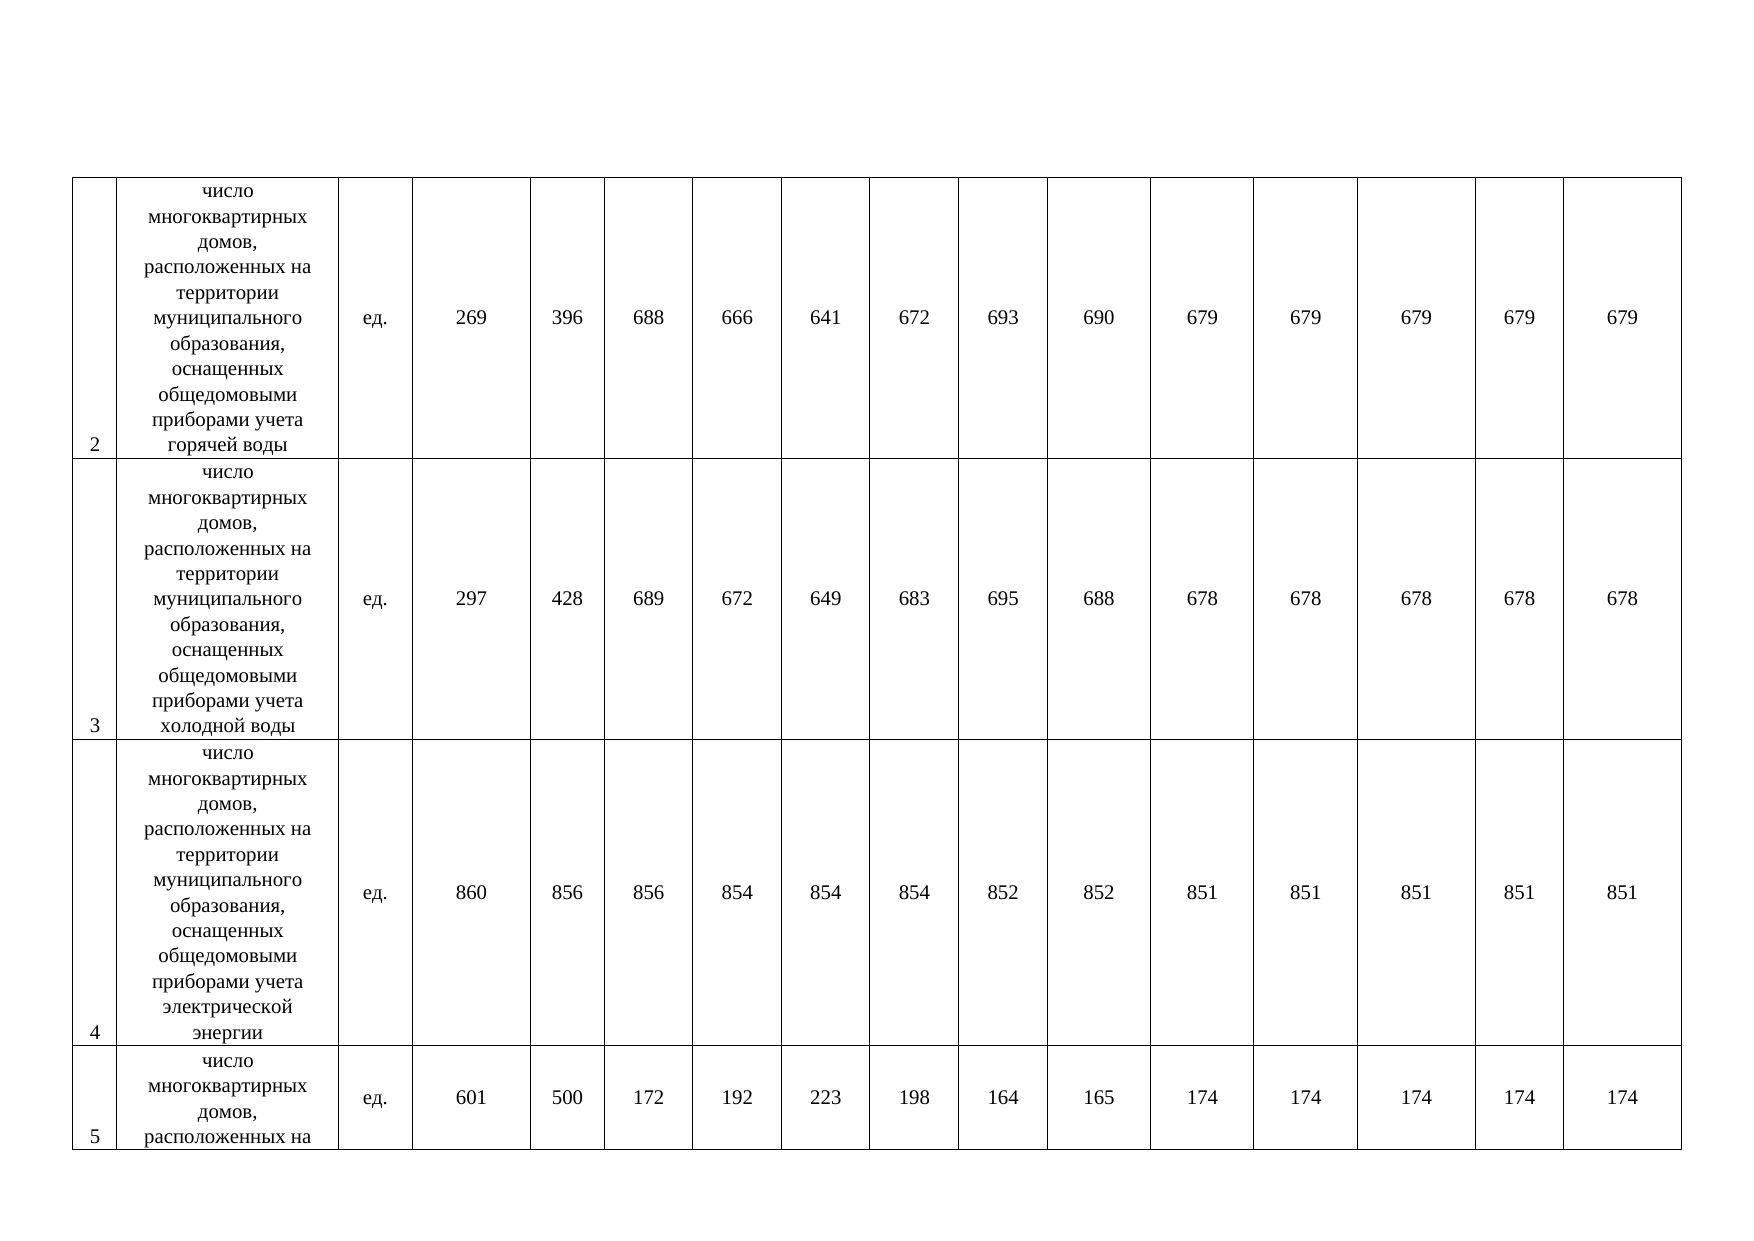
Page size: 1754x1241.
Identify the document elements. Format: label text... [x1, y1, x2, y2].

table_cell 690 [1048, 178, 1150, 458]
table_cell 428 [531, 459, 604, 739]
table_cell 678 [1254, 459, 1357, 739]
table_cell 500 [531, 1046, 604, 1149]
table_cell 854 [782, 740, 869, 1045]
table_cell 678 [1476, 459, 1563, 739]
table_cell 851 [1476, 740, 1563, 1045]
table_cell 165 [1048, 1046, 1150, 1149]
table_cell 679 [1564, 178, 1681, 458]
table_cell 856 [605, 740, 692, 1045]
table_cell 679 [1254, 178, 1357, 458]
table_cell 851 [1358, 740, 1475, 1045]
table_cell 198 [870, 1046, 958, 1149]
table_cell 666 [693, 178, 781, 458]
table_cell 649 [782, 459, 869, 739]
table_cell 2 [73, 178, 116, 458]
table_cell 174 [1151, 1046, 1253, 1149]
table_cell 396 [531, 178, 604, 458]
table_cell число многоквартирных домов, расположенных на территории муниципального образования, оснащенных общедомовыми приборами учета холодной воды [117, 459, 338, 739]
table_cell 851 [1151, 740, 1253, 1045]
table_cell 174 [1564, 1046, 1681, 1149]
table_cell 683 [870, 459, 958, 739]
table_cell 689 [605, 459, 692, 739]
table_cell 4 [73, 740, 116, 1045]
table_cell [117, 1046, 338, 1149]
table_cell 5 [73, 1046, 116, 1149]
table_cell число многоквартирных домов, расположенных на территории муниципального образования, оснащенных общедомовыми приборами учета горячей воды [117, 178, 338, 458]
table_cell 269 [413, 178, 530, 458]
table_cell ед. [339, 178, 412, 458]
table_cell 679 [1151, 178, 1253, 458]
table_cell 678 [1564, 459, 1681, 739]
table_cell 678 [1151, 459, 1253, 739]
table_cell 851 [1564, 740, 1681, 1045]
table_cell 641 [782, 178, 869, 458]
table_cell число многоквартирных домов, расположенных на территории муниципального образования, оснащенных общедомовыми приборами учета электрической энергии [117, 740, 338, 1045]
table_cell 856 [531, 740, 604, 1045]
table_cell 688 [1048, 459, 1150, 739]
table_cell 854 [870, 740, 958, 1045]
table_cell ед. [339, 459, 412, 739]
table_cell 852 [1048, 740, 1150, 1045]
table_cell ед. [339, 1046, 412, 1149]
table_cell 3 [73, 459, 116, 739]
table_cell 172 [605, 1046, 692, 1149]
table_cell 164 [959, 1046, 1047, 1149]
table_cell 852 [959, 740, 1047, 1045]
table_cell 174 [1254, 1046, 1357, 1149]
table_cell 672 [693, 459, 781, 739]
table_cell 223 [782, 1046, 869, 1149]
table_cell 693 [959, 178, 1047, 458]
table_cell 601 [413, 1046, 530, 1149]
table_cell 860 [413, 740, 530, 1045]
table_cell 679 [1476, 178, 1563, 458]
table_cell 297 [413, 459, 530, 739]
table_cell 174 [1358, 1046, 1475, 1149]
table_cell 695 [959, 459, 1047, 739]
table_cell 174 [1476, 1046, 1563, 1149]
table_cell 679 [1358, 178, 1475, 458]
table_cell 688 [605, 178, 692, 458]
table_cell 672 [870, 178, 958, 458]
table_cell 851 [1254, 740, 1357, 1045]
table_cell ед. [339, 740, 412, 1045]
table_cell 854 [693, 740, 781, 1045]
table_cell 678 [1358, 459, 1475, 739]
table_cell 192 [693, 1046, 781, 1149]
